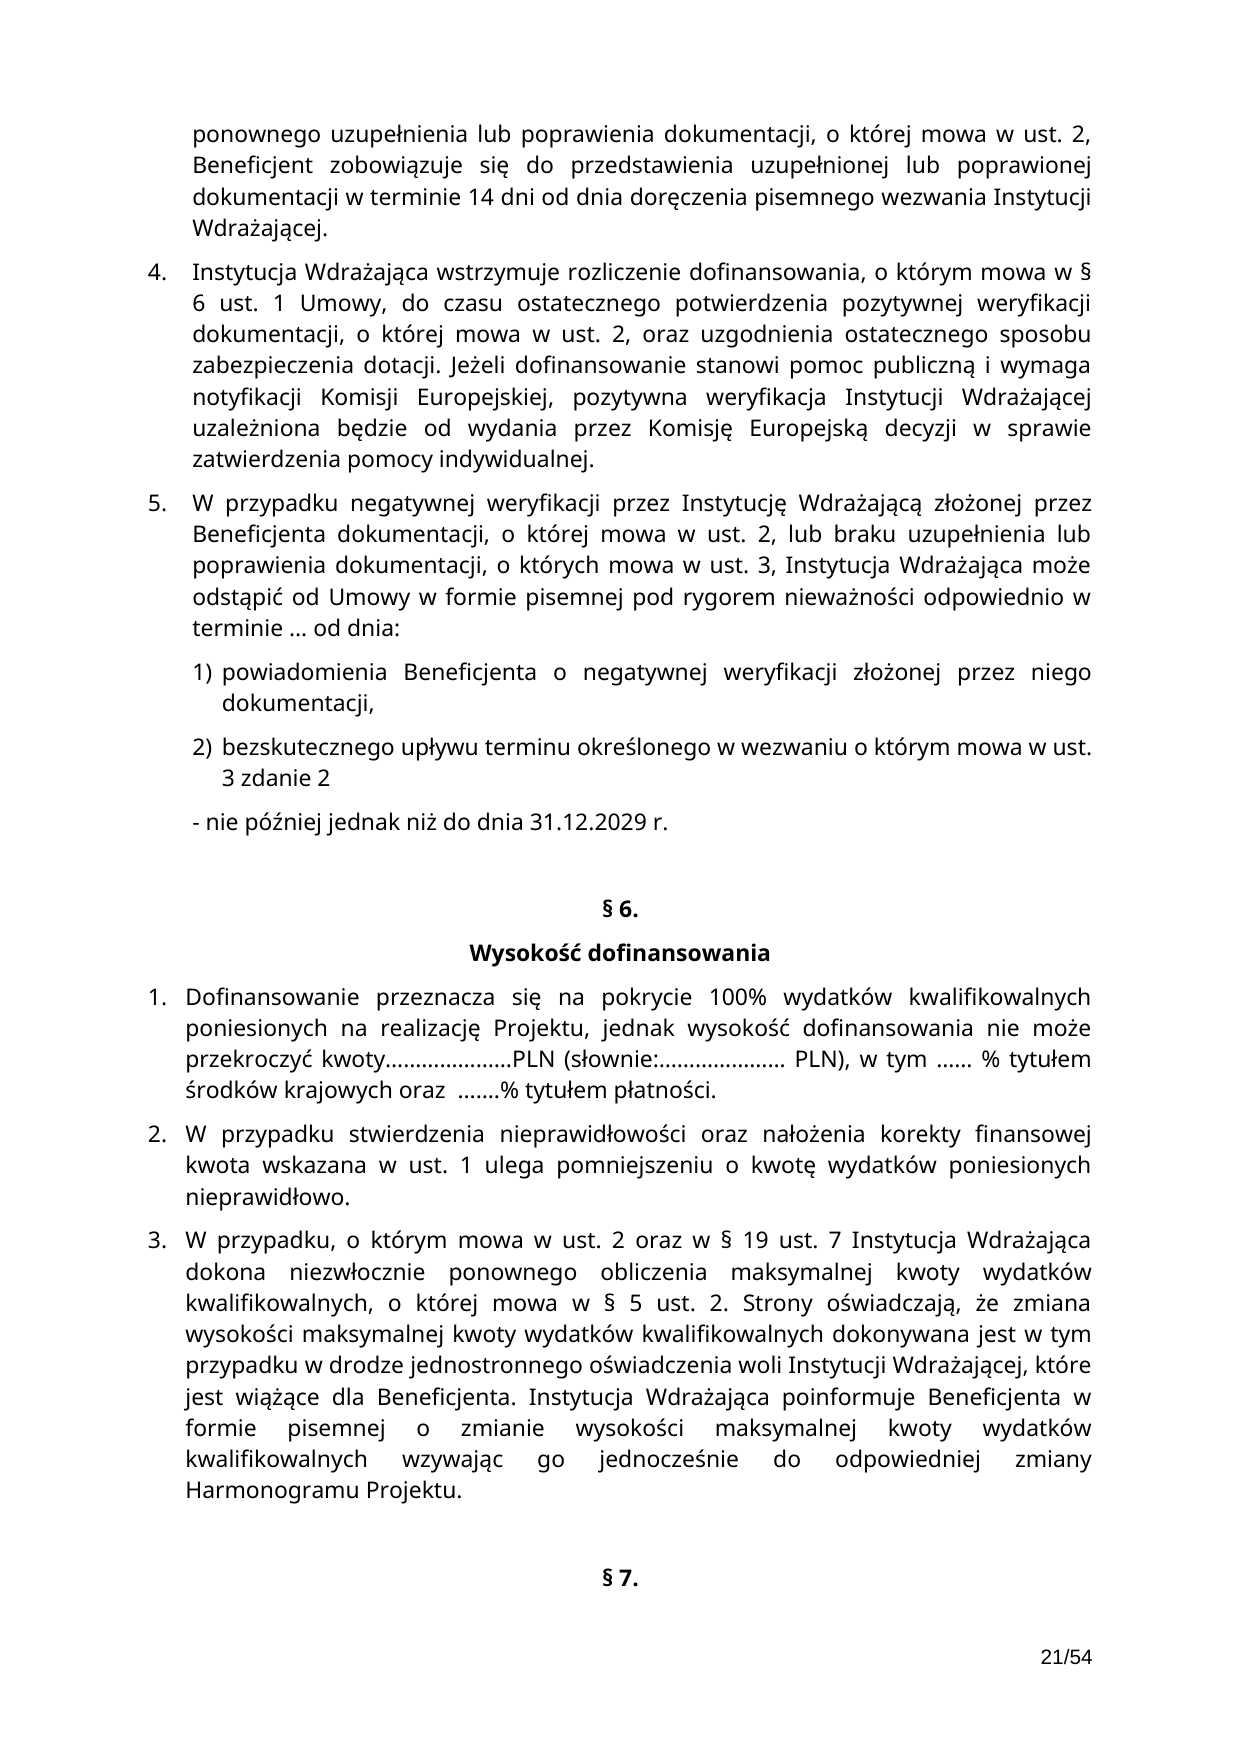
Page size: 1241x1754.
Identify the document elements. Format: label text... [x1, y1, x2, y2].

text - nie później jednak niż do dnia 31.12.2029 r. [192, 806, 1092, 837]
list bezskutecznego upływu terminu określonego w wezwaniu o którym mowa w ust. 3 zdanie 2 [192, 731, 1092, 793]
list Instytucja Wdrażająca wstrzymuje rozliczenie dofinansowania, o którym mowa w § 6 ust. 1 Umowy, do czasu ostatecznego potwierdzenia pozytywnej weryfikacji dokumentacji, o której mowa w ust. 2, oraz uzgodnienia ostatecznego sposobu zabezpieczenia dotacji. Jeżeli dofinansowanie stanowi pomoc publiczną i wymaga notyfikacji Komisji Europejskiej, pozytywna weryfikacja Instytucji Wdrażającej uzależniona będzie od wydania przez Komisję Europejską decyzji w sprawie zatwierdzenia pomocy indywidualnej. [148, 256, 1092, 474]
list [148, 118, 1092, 243]
list W przypadku stwierdzenia nieprawidłowości oraz nałożenia korekty finansowej kwota wskazana w ust. 1 ulega pomniejszeniu o kwotę wydatków poniesionych nieprawidłowo. [148, 1118, 1092, 1212]
list W przypadku negatywnej weryfikacji przez Instytucję Wdrażającą złożonej przez Beneficjenta dokumentacji, o której mowa w ust. 2, lub braku uzupełnienia lub poprawienia dokumentacji, o których mowa w ust. 3, Instytucja Wdrażająca może odstąpić od Umowy w formie pisemnej pod rygorem nieważności odpowiednio w terminie … od dnia: [148, 487, 1092, 643]
list powiadomienia Beneficjenta o negatywnej weryfikacji złożonej przez niego dokumentacji, [192, 656, 1092, 718]
text § 7. [148, 1562, 1092, 1593]
text Wysokość dofinansowania [148, 937, 1092, 968]
list Dofinansowanie przeznacza się na pokrycie 100% wydatków kwalifikowalnych poniesionych na realizację Projektu, jednak wysokość dofinansowania nie może przekroczyć kwoty…………………PLN (słownie:………………… PLN), w tym …… % tytułem środków krajowych oraz …….% tytułem płatności. [148, 981, 1092, 1106]
text § 6. [148, 893, 1092, 924]
list W przypadku, o którym mowa w ust. 2 oraz w § 19 ust. 7 Instytucja Wdrażająca dokona niezwłocznie ponownego obliczenia maksymalnej kwoty wydatków kwalifikowalnych, o której mowa w § 5 ust. 2. Strony oświadczają, że zmiana wysokości maksymalnej kwoty wydatków kwalifikowalnych dokonywana jest w tym przypadku w drodze jednostronnego oświadczenia woli Instytucji Wdrażającej, które jest wiążące dla Beneficjenta. Instytucja Wdrażająca poinformuje Beneficjenta w formie pisemnej o zmianie wysokości maksymalnej kwoty wydatków kwalifikowalnych wzywając go jednocześnie do odpowiedniej zmiany Harmonogramu Projektu. [148, 1224, 1092, 1506]
